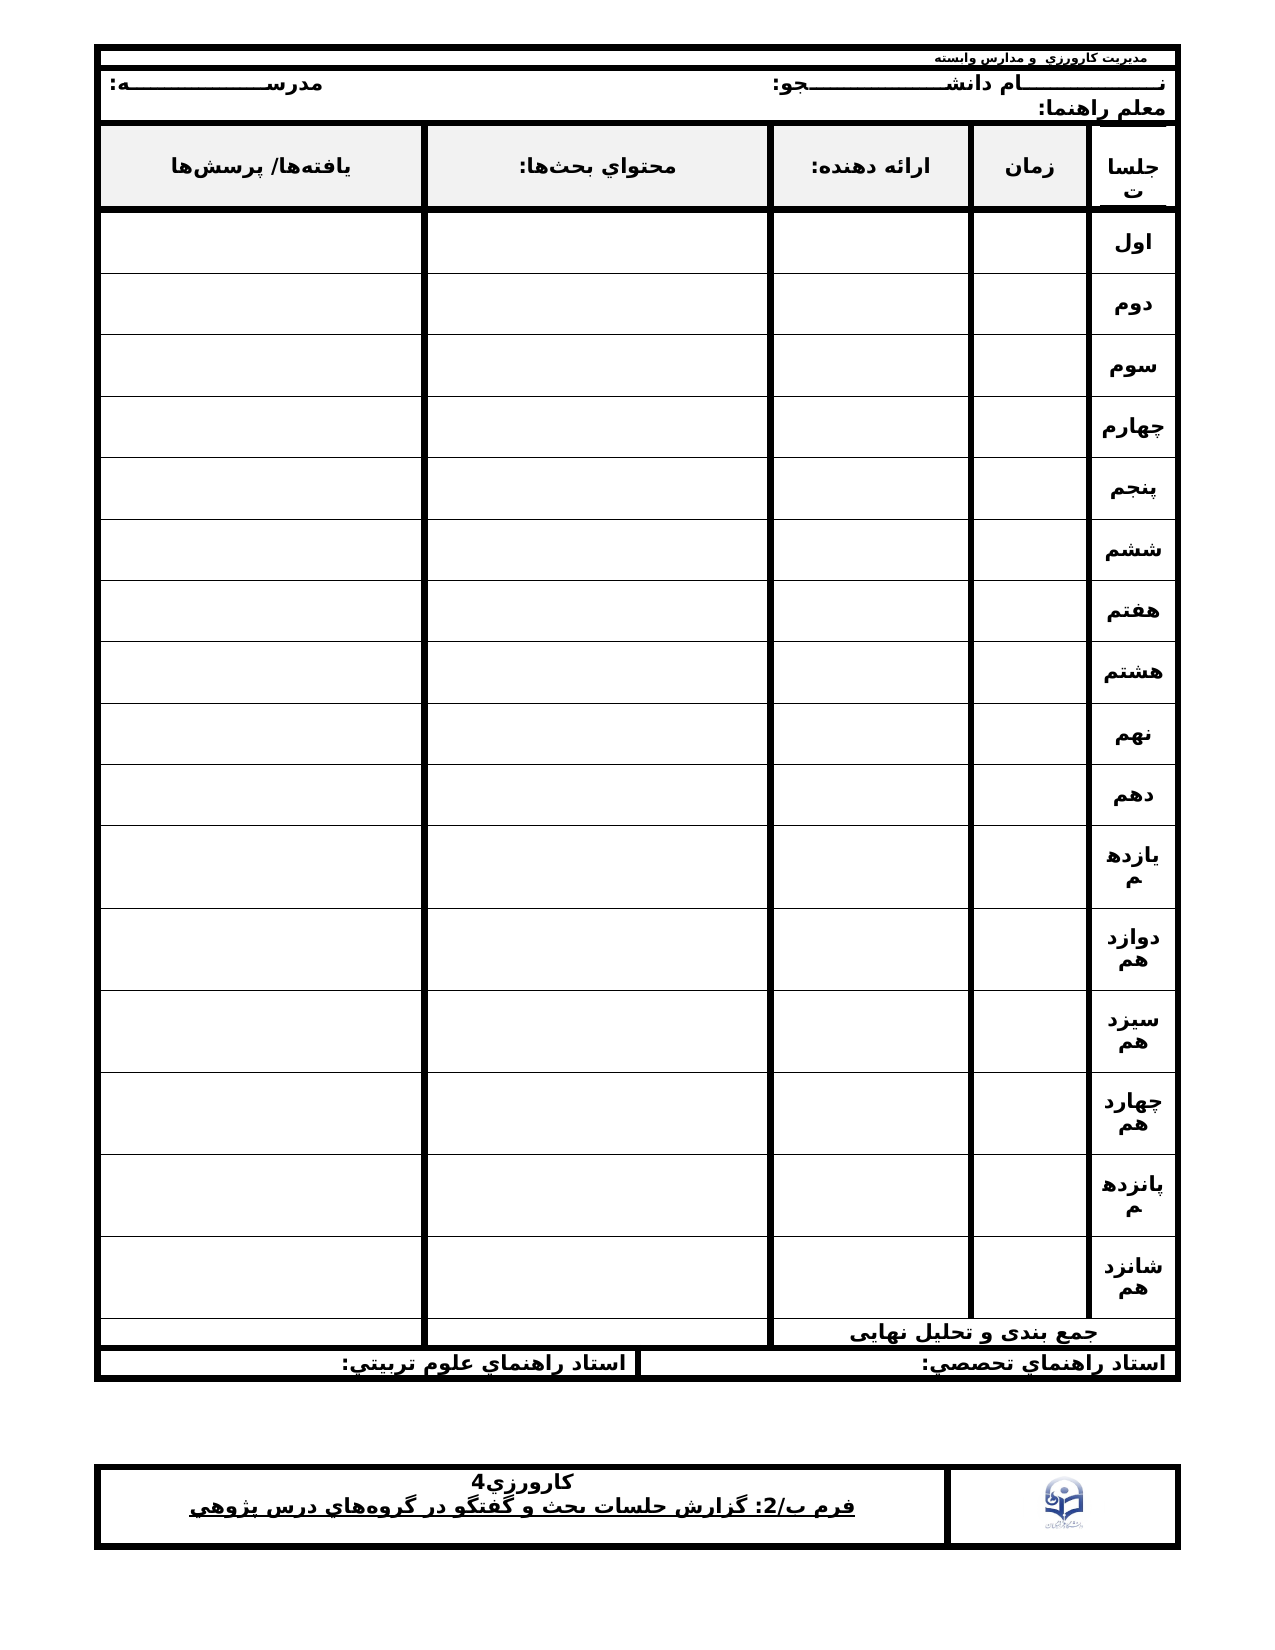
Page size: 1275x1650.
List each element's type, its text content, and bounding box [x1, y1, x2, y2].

table_cell [774, 826, 968, 907]
table_cell [974, 642, 1086, 702]
table_cell [974, 991, 1086, 1072]
table_cell [974, 213, 1086, 273]
table_cell [974, 397, 1086, 457]
table_cell [774, 397, 968, 457]
table_cell [428, 1155, 767, 1236]
table_cell [428, 1073, 767, 1154]
table_cell [1024, 1476, 1104, 1538]
table_cell [974, 1237, 1086, 1318]
table_cell [774, 213, 968, 273]
table_cell [101, 1073, 421, 1154]
table_cell هفتم [1092, 581, 1175, 641]
table_cell محتواي بحث‌ها: [428, 126, 767, 206]
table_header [903, 51, 1175, 65]
table_cell جلسات [1092, 126, 1175, 206]
table_cell [428, 213, 767, 273]
table_cell [428, 581, 767, 641]
table_cell ششم [1092, 520, 1175, 580]
table_cell استاد راهنماي علوم تربيتي: [101, 1351, 635, 1375]
table_cell [974, 826, 1086, 907]
table_cell [774, 704, 968, 764]
table_cell [101, 704, 421, 764]
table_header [101, 1470, 944, 1543]
table_cell [428, 1319, 767, 1345]
table_cell سوم [1092, 335, 1175, 396]
table_cell [101, 335, 421, 396]
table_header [951, 1470, 1175, 1543]
table_cell [428, 274, 767, 334]
table_cell [428, 909, 767, 989]
table_cell [774, 991, 968, 1072]
table_cell [101, 1155, 421, 1236]
table_cell [774, 1155, 968, 1236]
table_cell يافته‌ها/ پرسش‌ها [101, 126, 421, 206]
table_cell [428, 520, 767, 580]
table_cell جمع بندی و تحلیل نهایی [774, 1319, 1175, 1345]
table_cell [774, 1073, 968, 1154]
table_cell [774, 520, 968, 580]
table_cell [101, 274, 421, 334]
table_cell [101, 397, 421, 457]
table_cell [101, 642, 421, 702]
table_cell [974, 520, 1086, 580]
table_cell پنجم [1092, 458, 1175, 518]
table_cell ارائه دهنده: [774, 126, 968, 206]
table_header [101, 51, 903, 65]
table_cell [774, 765, 968, 825]
table_cell [428, 1237, 767, 1318]
table_cell زمان [974, 126, 1086, 206]
table_cell استاد راهنماي تحصصي: [641, 1351, 1175, 1375]
table_cell [428, 704, 767, 764]
table_cell [101, 991, 421, 1072]
table_cell [428, 991, 767, 1072]
table_cell [974, 274, 1086, 334]
table_cell پانزدهم [1092, 1155, 1175, 1236]
table_cell [974, 1155, 1086, 1236]
table_cell [974, 335, 1086, 396]
table_cell [101, 520, 421, 580]
table_cell اول [1092, 213, 1175, 273]
table_cell شانزدهم [1092, 1237, 1175, 1318]
table_cell [774, 642, 968, 702]
table_cell [974, 909, 1086, 989]
table_cell دهم [1092, 765, 1175, 825]
table_cell [428, 458, 767, 518]
table_cell [101, 581, 421, 641]
table_cell [774, 581, 968, 641]
table_cell [774, 458, 968, 518]
table_cell چهاردهم [1092, 1073, 1175, 1154]
table_cell [101, 909, 421, 989]
table_cell [428, 397, 767, 457]
table_cell [974, 581, 1086, 641]
table_cell [974, 765, 1086, 825]
table_cell دوازدهم [1092, 909, 1175, 989]
table_cell هشتم [1092, 642, 1175, 702]
table_cell [101, 1237, 421, 1318]
table_cell [774, 909, 968, 989]
table_cell [428, 642, 767, 702]
table_cell [774, 335, 968, 396]
table_cell [428, 335, 767, 396]
table_cell [101, 765, 421, 825]
table_cell [101, 458, 421, 518]
table_cell [774, 1237, 968, 1318]
table_cell [101, 826, 421, 907]
table_cell [774, 274, 968, 334]
table_cell [974, 458, 1086, 518]
table_cell [101, 1319, 421, 1345]
table_cell [428, 765, 767, 825]
table_cell يازدهم [1092, 826, 1175, 907]
table_cell [974, 1073, 1086, 1154]
table_cell دوم [1092, 274, 1175, 334]
table_cell سيزدهم [1092, 991, 1175, 1072]
table_cell نام دانشجو: مدرسه: معلم راهنما: [101, 71, 1175, 120]
table_cell [428, 826, 767, 907]
table_cell [974, 704, 1086, 764]
table_cell [101, 213, 421, 273]
table_cell نهم [1092, 704, 1175, 764]
table_cell چهارم [1092, 397, 1175, 457]
